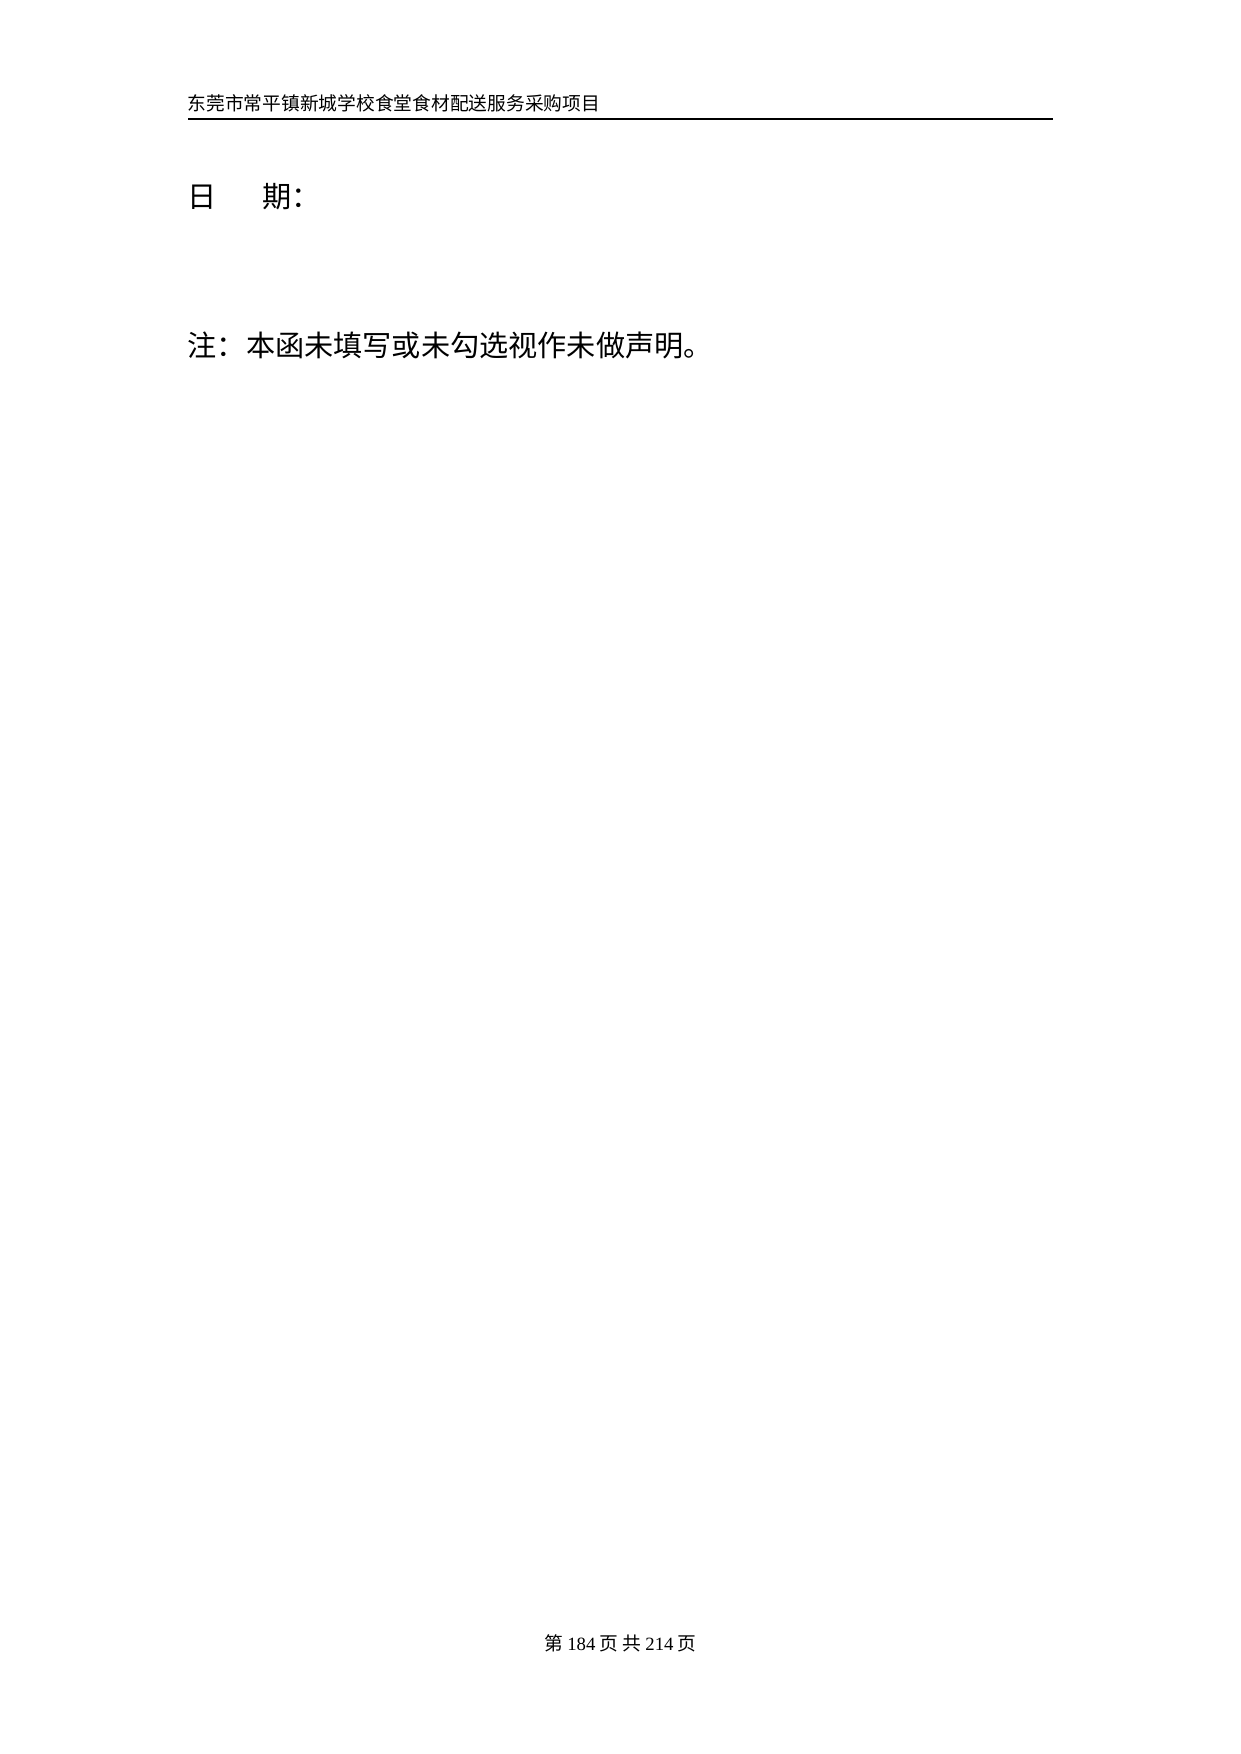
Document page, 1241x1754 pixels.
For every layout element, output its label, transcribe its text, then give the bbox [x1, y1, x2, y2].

text 注：本函未填写或未勾选视作未做声明。 [187, 313, 1053, 378]
text 日 期： [187, 162, 1053, 227]
